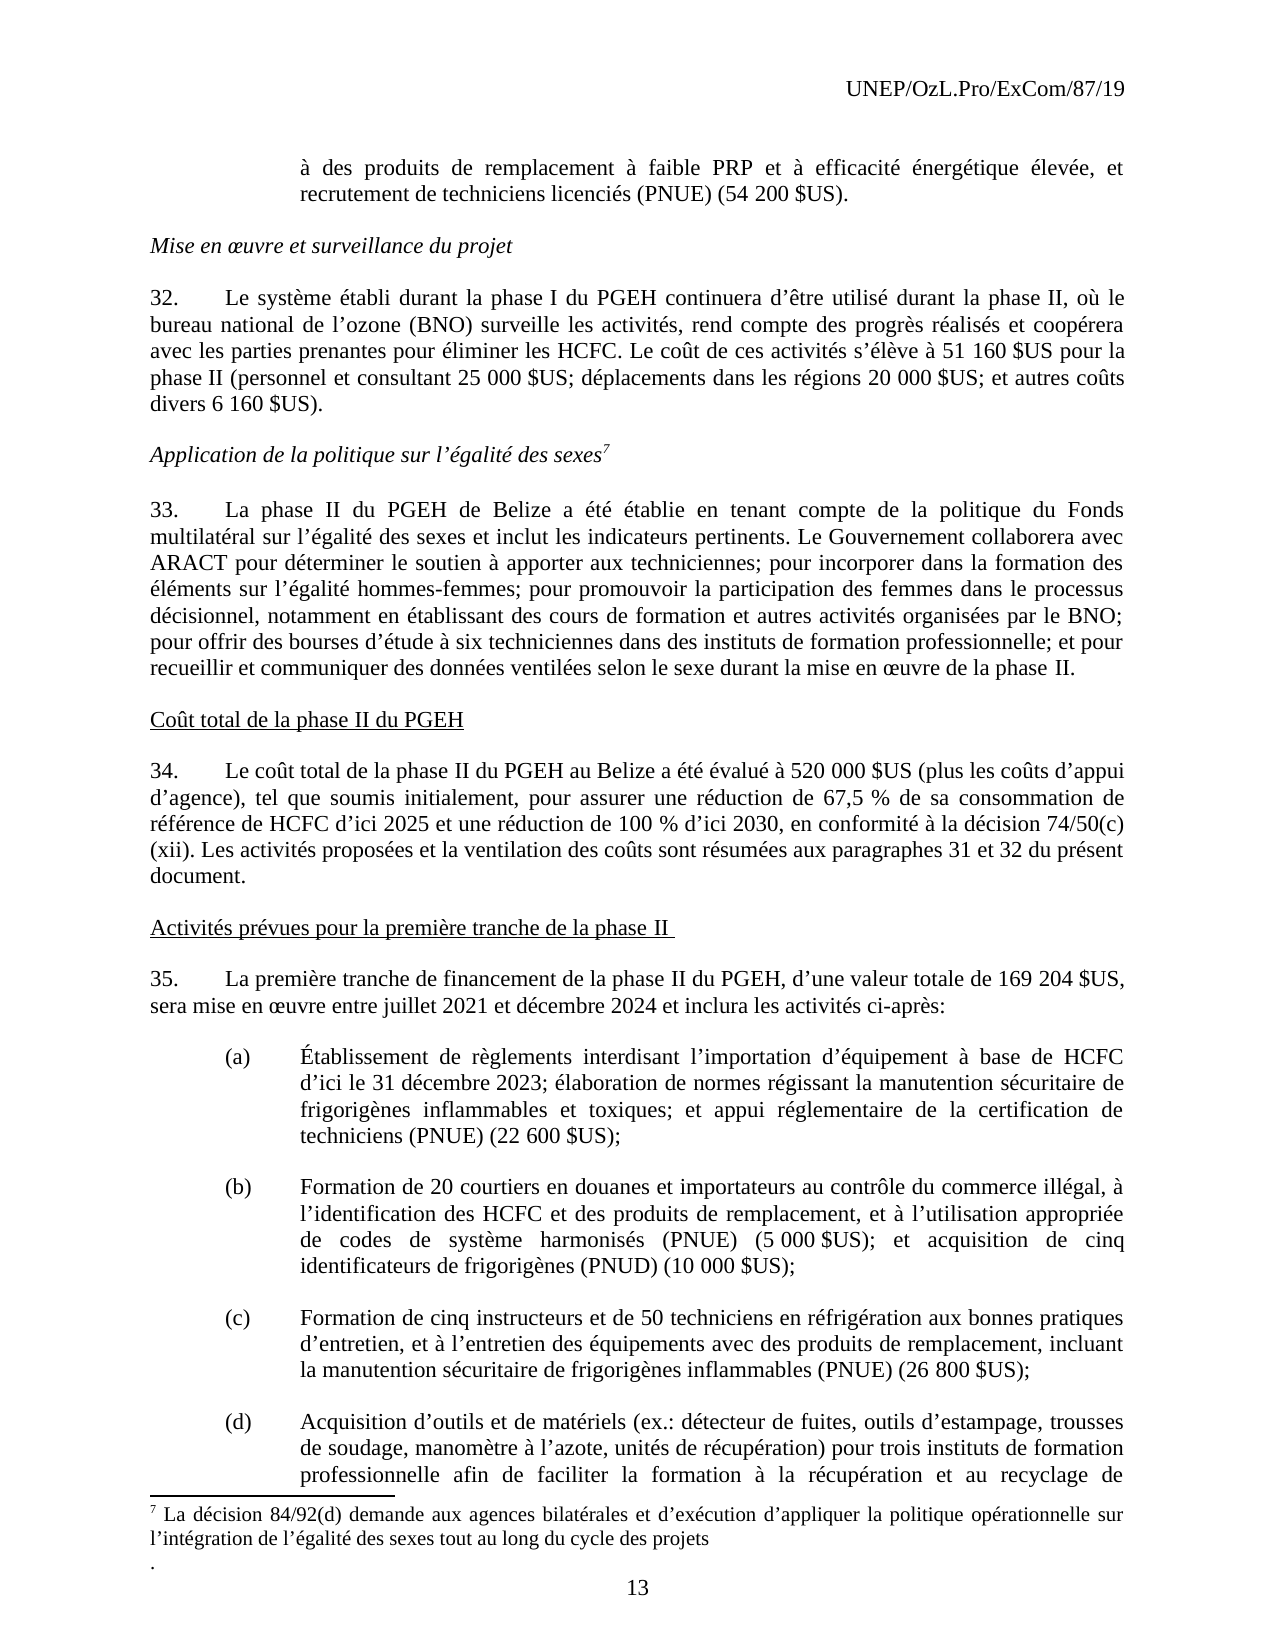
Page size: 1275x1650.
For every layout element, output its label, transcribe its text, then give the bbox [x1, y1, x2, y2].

list La première tranche de financement de la phase II du PGEH, d’une valeur totale de 169 204 $US, sera mise en œuvre entre juillet 2021 et décembre 2024 et inclura les activités ci-après: [150, 965, 1125, 1018]
text Mise en œuvre et surveillance du projet [150, 232, 1125, 258]
list Le système établi durant la phase I du PGEH continuera d’être utilisé durant la phase II, où le bureau national de l’ozone (BNO) surveille les activités, rend compte des progrès réalisés et coopérera avec les parties prenantes pour éliminer les HCFC. Le coût de ces activités s’élève à 51 160 $US pour la phase II (personnel et consultant 25 000 $US; déplacements dans les régions 20 000 $US; et autres coûts divers 6 160 $US). [150, 284, 1125, 416]
text Application de la politique sur l’égalité des sexes [150, 441, 1125, 468]
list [225, 1408, 1125, 1487]
list Le coût total de la phase II du PGEH au Belize a été évalué à 520 000 $US (plus les coûts d’appui d’agence), tel que soumis initialement, pour assurer une réduction de 67,5 % de sa consommation de référence de HCFC d’ici 2025 et une réduction de 100 % d’ici 2030, en conformité à la décision 74/50(c)(xii). Les activités proposées et la ventilation des coûts sont résumées aux paragraphes 31 et 32 du présent document. [150, 757, 1125, 889]
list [225, 154, 1125, 207]
text Coût total de la phase II du PGEH [150, 706, 1125, 732]
list Formation de cinq instructeurs et de 50 techniciens en réfrigération aux bonnes pratiques d’entretien, et à l’entretien des équipements avec des produits de remplacement, incluant la manutention sécuritaire de frigorigènes inflammables (PNUE) (26 800 $US); [225, 1304, 1125, 1383]
text Activités prévues pour la première tranche de la phase II [150, 914, 1125, 940]
list Établissement de règlements interdisant l’importation d’équipement à base de HCFC d’ici le 31 décembre 2023; élaboration de normes régissant la manutention sécuritaire de frigorigènes inflammables et toxiques; et appui réglementaire de la certification de techniciens (PNUE) (22 600 $US); [225, 1043, 1125, 1148]
list La phase II du PGEH de Belize a été établie en tenant compte de la politique du Fonds multilatéral sur l’égalité des sexes et inclut les indicateurs pertinents. Le Gouvernement collaborera avec ARACT pour déterminer le soutien à apporter aux techniciennes; pour incorporer dans la formation des éléments sur l’égalité hommes-femmes; pour promouvoir la participation des femmes dans le processus décisionnel, notamment en établissant des cours de formation et autres activités organisées par le BNO; pour offrir des bourses d’étude à six techniciennes dans des instituts de formation professionnelle; et pour recueillir et communiquer des données ventilées selon le sexe durant la mise en œuvre de la phase II. [150, 496, 1125, 681]
list Formation de 20 courtiers en douanes et importateurs au contrôle du commerce illégal, à l’identification des HCFC et des produits de remplacement, et à l’utilisation appropriée de codes de système harmonisés (PNUE) (5 000 $US); et acquisition de cinq identificateurs de frigorigènes (PNUD) (10 000 $US); [225, 1173, 1125, 1279]
